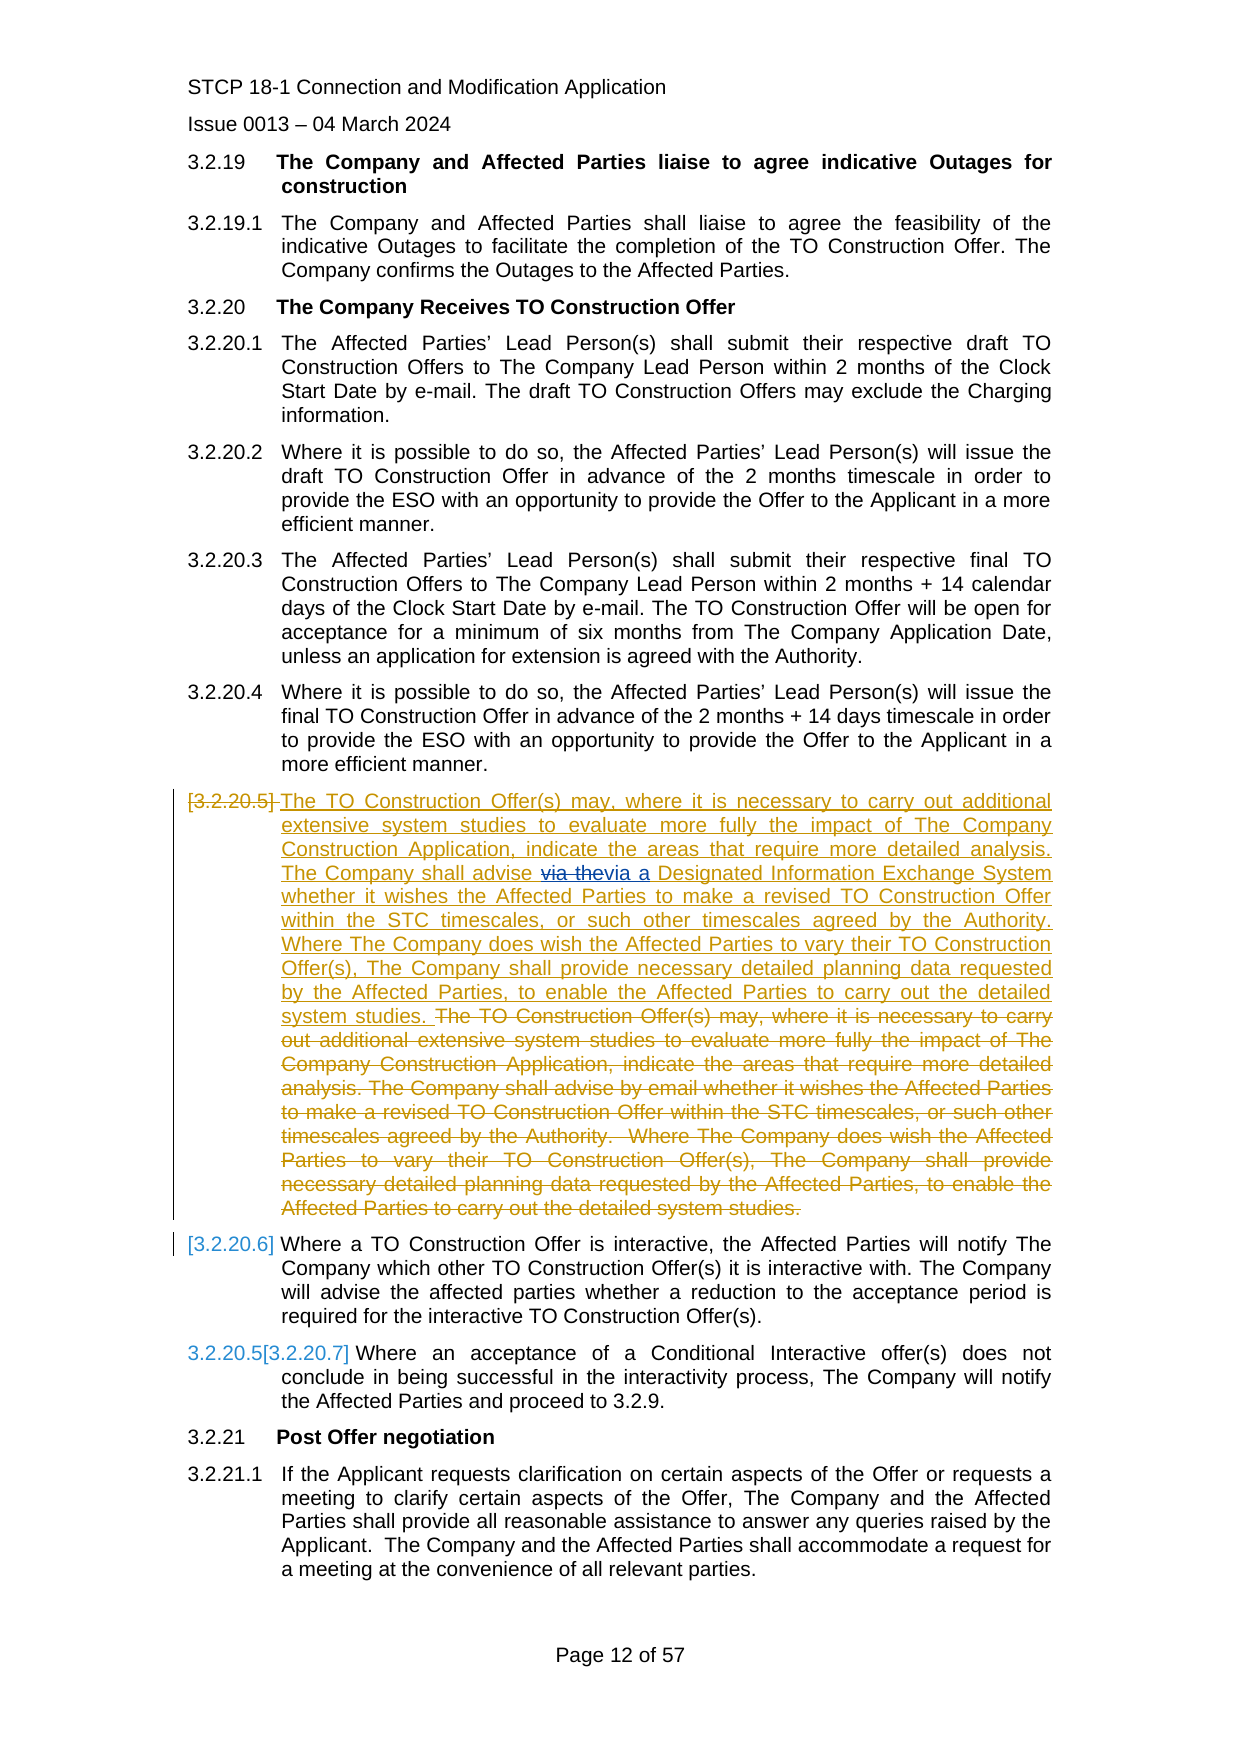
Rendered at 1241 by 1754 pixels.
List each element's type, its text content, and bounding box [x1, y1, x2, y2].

subtitle The Company and Affected Parties liaise to agree indicative Outages for construction [187, 150, 1053, 198]
subtitle Where an acceptance of a Conditional Interactive offer(s) does not conclude in being successful in the interactivity process, The Company will notify the Affected Parties and proceed to 3.2.9. [187, 1341, 1053, 1412]
subtitle Where a TO Construction Offer is interactive, the Affected Parties will notify The Company which other TO Construction Offer(s) it is interactive with. The Company will advise the affected parties whether a reduction to the acceptance period is required for the interactive TO Construction Offer(s). [187, 1232, 1053, 1328]
subtitle If the Applicant requests clarification on certain aspects of the Offer or requests a meeting to clarify certain aspects of the Offer, The Company and the Affected Parties shall provide all reasonable assistance to answer any queries raised by the Applicant. The Company and the Affected Parties shall accommodate a request for a meeting at the convenience of all relevant parties. [187, 1461, 1053, 1581]
subtitle Post Offer negotiation [187, 1425, 1053, 1449]
subtitle The Affected Parties’ Lead Person(s) shall submit their respective draft TO Construction Offers to The Company Lead Person within 2 months of the Clock Start Date by e-mail. The draft TO Construction Offers may exclude the Charging information. [187, 331, 1053, 427]
subtitle Where it is possible to do so, the Affected Parties’ Lead Person(s) will issue the final TO Construction Offer in advance of the 2 months + 14 days timescale in order to provide the ESO with an opportunity to provide the Offer to the Applicant in a more efficient manner. [187, 680, 1053, 776]
subtitle Where it is possible to do so, the Affected Parties’ Lead Person(s) will issue the draft TO Construction Offer in advance of the 2 months timescale in order to provide the ESO with an opportunity to provide the Offer to the Applicant in a more efficient manner. [187, 439, 1053, 535]
subtitle The Affected Parties’ Lead Person(s) shall submit their respective final TO Construction Offers to The Company Lead Person within 2 months + 14 calendar days of the Clock Start Date by e-mail. The TO Construction Offer will be open for acceptance for a minimum of six months from The Company Application Date, unless an application for extension is agreed with the Authority. [187, 548, 1053, 668]
subtitle The Company and Affected Parties shall liaise to agree the feasibility of the indicative Outages to facilitate the completion of the TO Construction Offer. The Company confirms the Outages to the Affected Parties. [187, 210, 1053, 282]
subtitle The Company Receives TO Construction Offer [187, 295, 1053, 319]
